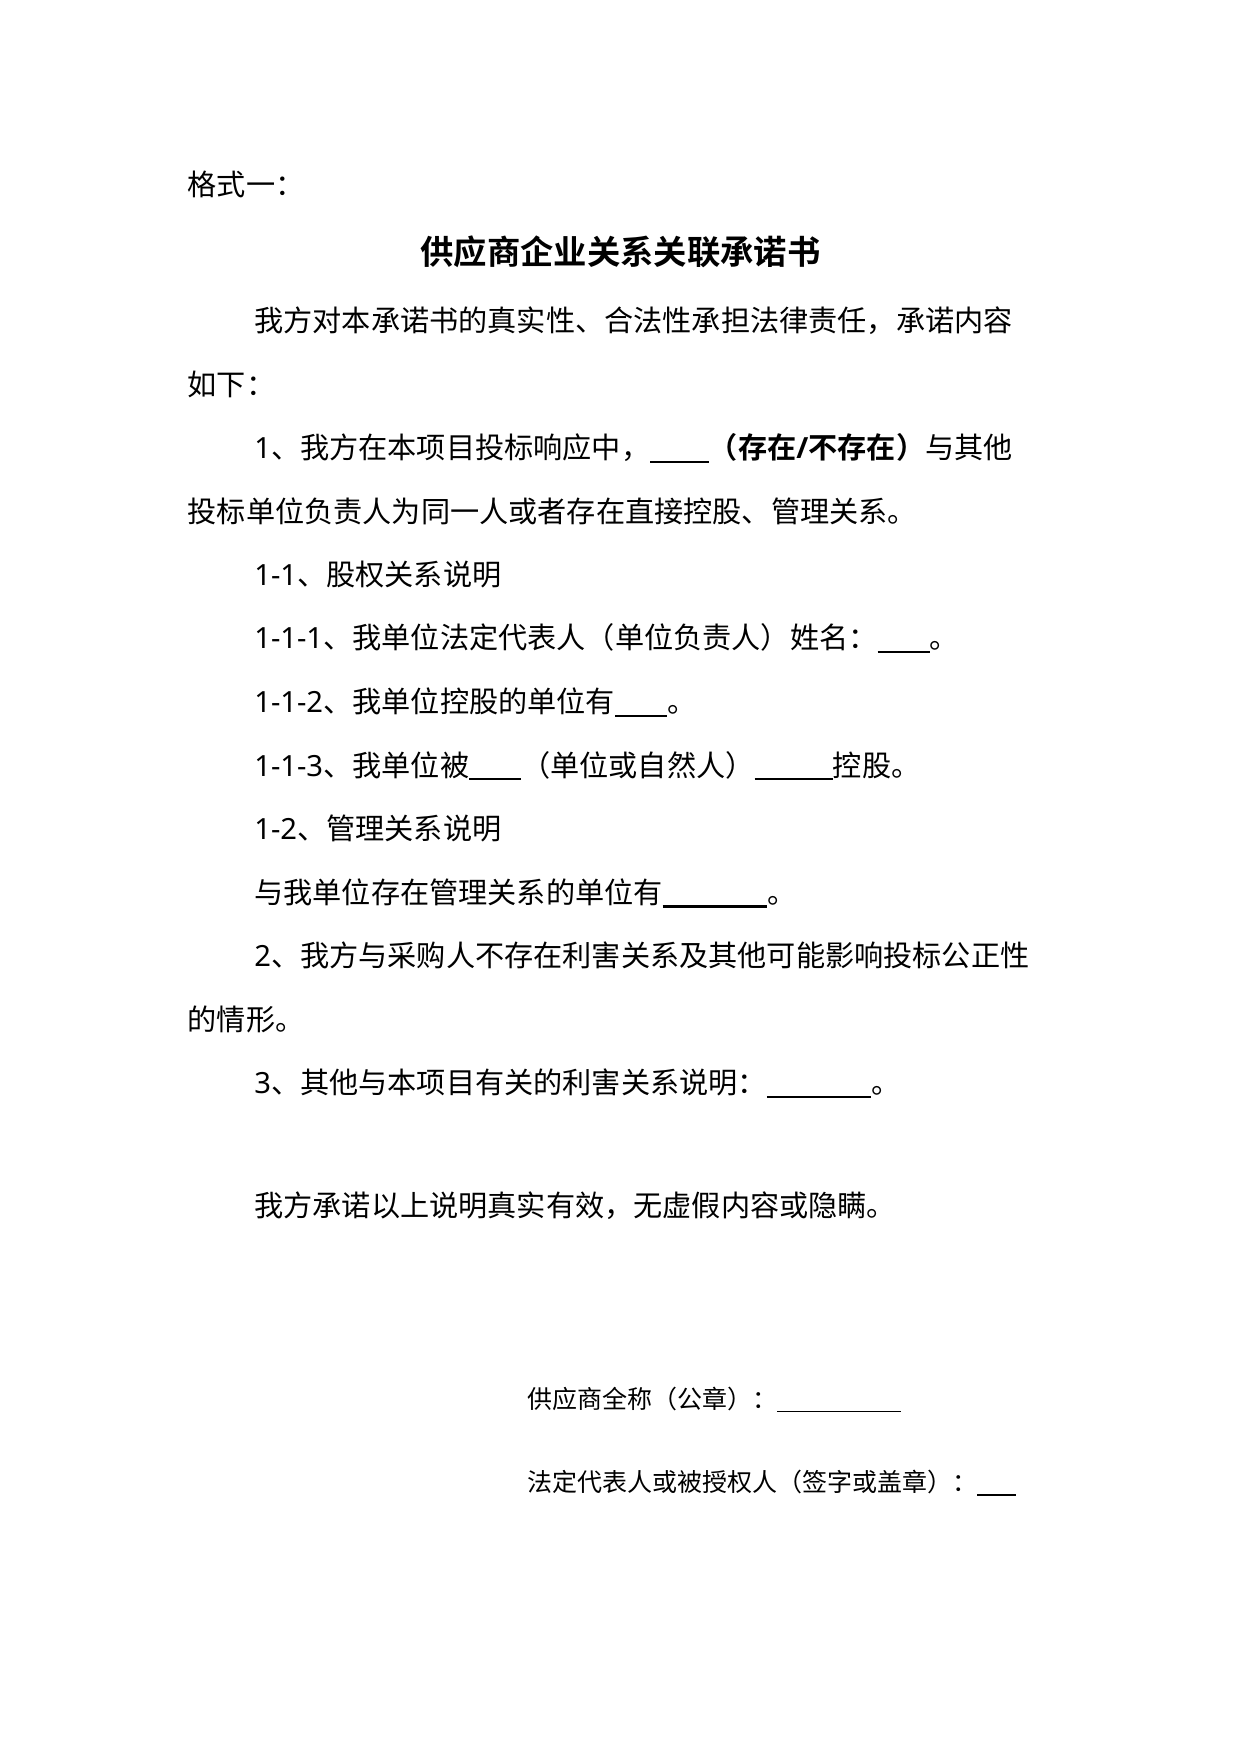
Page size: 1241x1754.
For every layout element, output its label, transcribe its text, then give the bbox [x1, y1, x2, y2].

text 格式一： [187, 162, 1038, 204]
text 与我单位存在管理关系的单位有 。 [187, 869, 1038, 912]
text 1-1-3、我单位被 （单位或自然人） 控股。 [187, 742, 1038, 784]
text 1-2、管理关系说明 [187, 806, 1038, 848]
text 我方承诺以上说明真实有效，无虚假内容或隐瞒。 [187, 1183, 1038, 1225]
text 我方对本承诺书的真实性、合法性承担法律责任，承诺内容如下： [187, 298, 1038, 403]
text 3、其他与本项目有关的利害关系说明： 。 [187, 1060, 1038, 1102]
text 供应商全称（公章）： [187, 1365, 1053, 1430]
text 2、我方与采购人不存在利害关系及其他可能影响投标公正性的情形。 [187, 933, 1038, 1038]
text 供应商企业关系关联承诺书 [187, 225, 1053, 274]
text 1-1-1、我单位法定代表人（单位负责人）姓名： 。 [187, 615, 1053, 657]
text 1-1-2、我单位控股的单位有 。 [187, 679, 1038, 721]
text 1-1、股权关系说明 [187, 552, 1038, 594]
text 法定代表人或被授权人（签字或盖章）： [187, 1448, 1053, 1513]
text 1、我方在本项目投标响应中， （存在/不存在）与其他投标单位负责人为同一人或者存在直接控股、管理关系。 [187, 424, 1038, 530]
